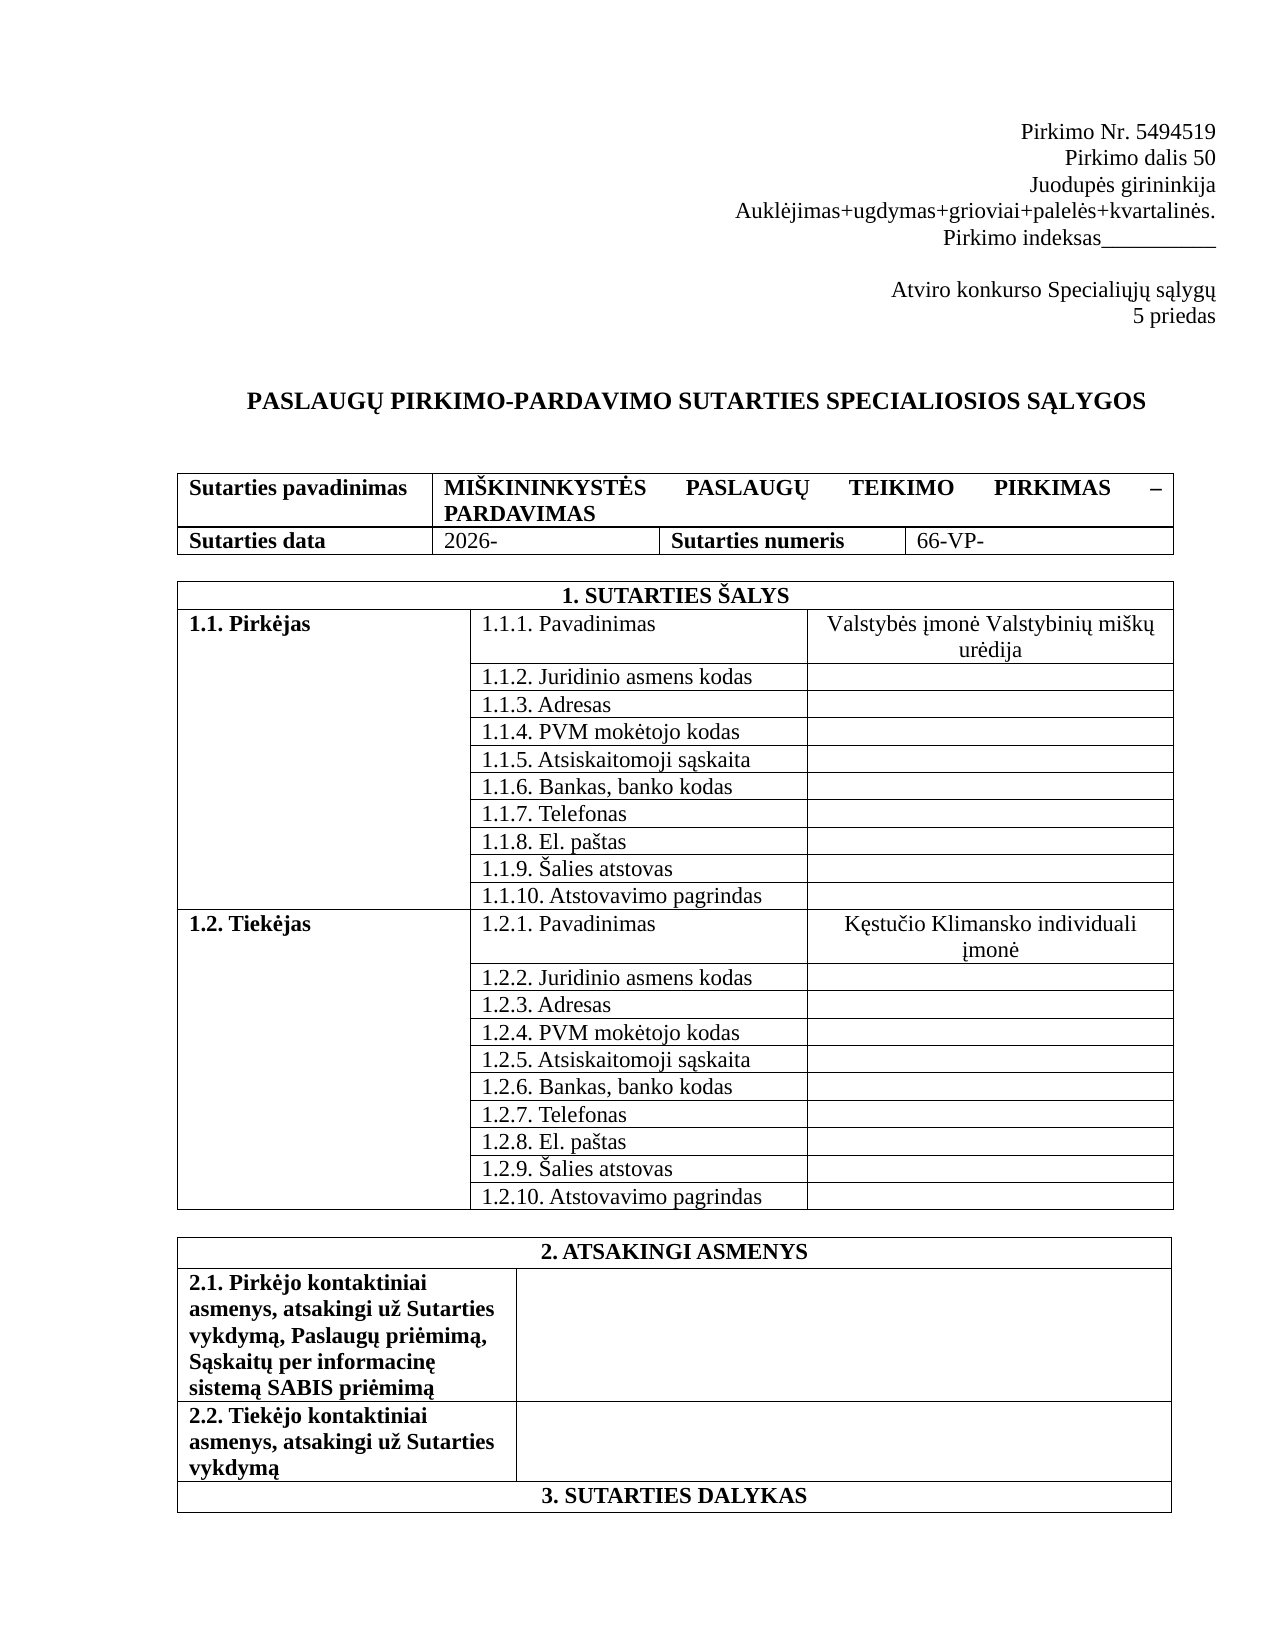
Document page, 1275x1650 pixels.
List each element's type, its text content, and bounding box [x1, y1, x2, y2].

table_cell [808, 1046, 1173, 1072]
table_cell 2.1. Pirkėjo kontaktiniai asmenys, atsakingi už Sutarties vykdymą, Paslaugų priėmimą, Sąskaitų per informacinę sistemą SABIS priėmimą [178, 1269, 516, 1401]
table_cell 1.1.3. Adresas [471, 691, 807, 717]
table_cell 1.2.1. Pavadinimas [471, 910, 807, 963]
table_cell 1.1.2. Juridinio asmens kodas [471, 664, 807, 690]
table_cell [808, 883, 1173, 909]
table_cell [808, 1073, 1173, 1100]
table_cell [808, 1101, 1173, 1127]
table_cell [808, 1128, 1173, 1154]
table_cell 1.2.9. Šalies atstovas [471, 1156, 807, 1182]
table_cell Kęstučio Klimansko individuali įmonė [808, 910, 1173, 963]
table_cell 1.1.6. Bankas, banko kodas [471, 773, 807, 799]
table_cell 1.1.9. Šalies atstovas [471, 855, 807, 882]
table_cell 2.2. Tiekėjo kontaktiniai asmenys, atsakingi už Sutarties vykdymą [178, 1402, 516, 1481]
table_cell 1.2.10. Atstovavimo pagrindas [471, 1183, 807, 1209]
table_header MIŠKININKYSTĖS PASLAUGŲ TEIKIMO PIRKIMAS – PARDAVIMAS [433, 474, 1173, 526]
text Pirkimo indeksas__________ [177, 223, 1216, 250]
table_cell 1.1. Pirkėjas [178, 610, 470, 909]
text Juodupės girininkija [177, 171, 1216, 197]
table_cell 1.1.8. El. paštas [471, 828, 807, 854]
table_cell 3. SUTARTIES DALYKAS [178, 1482, 1171, 1512]
text Pirkimo dalis 50 [177, 144, 1216, 171]
table_cell [808, 664, 1173, 690]
table_cell 1.2.3. Adresas [471, 991, 807, 1017]
table_cell 1.2. Tiekėjas [178, 910, 470, 1209]
table_cell [808, 1156, 1173, 1182]
table_cell 1.1.7. Telefonas [471, 800, 807, 827]
table_cell [808, 746, 1173, 772]
table_cell [808, 855, 1173, 882]
table_cell [808, 964, 1173, 990]
table_cell 1.2.6. Bankas, banko kodas [471, 1073, 807, 1100]
table_cell 66-VP- [906, 528, 1173, 554]
table_cell 1.1.5. Atsiskaitomoji sąskaita [471, 746, 807, 772]
table_header Sutarties pavadinimas [178, 474, 432, 526]
table_cell 2026- [433, 528, 659, 554]
table_header 2. ATSAKINGI ASMENYS [178, 1238, 1171, 1268]
table_cell [808, 1019, 1173, 1045]
table_cell 1.1.1. Pavadinimas [471, 610, 807, 662]
table_cell [808, 773, 1173, 799]
table_header 1. SUTARTIES ŠALYS [178, 582, 1173, 609]
table_cell 1.2.7. Telefonas [471, 1101, 807, 1127]
table_cell 1.2.2. Juridinio asmens kodas [471, 964, 807, 990]
text Pirkimo Nr. 5494519 [177, 118, 1216, 144]
table_cell 1.2.4. PVM mokėtojo kodas [471, 1019, 807, 1045]
text Auklėjimas+ugdymas+grioviai+palelės+kvartalinės. [177, 197, 1216, 223]
table_cell 1.1.10. Atstovavimo pagrindas [471, 883, 807, 909]
table_cell [808, 828, 1173, 854]
table_cell Sutarties numeris [660, 528, 905, 554]
table_cell [808, 691, 1173, 717]
table_cell 1.2.5. Atsiskaitomoji sąskaita [471, 1046, 807, 1072]
text paslaugų pirkimo-pardavimo sutarties Specialiosios sąlygos [177, 386, 1216, 415]
table_cell Valstybės įmonė Valstybinių miškų urėdija [808, 610, 1173, 662]
table_cell [517, 1269, 1171, 1401]
table_cell [808, 718, 1173, 744]
table_cell [808, 1183, 1173, 1209]
text 5 priedas [177, 303, 1216, 329]
table_cell 1.1.4. PVM mokėtojo kodas [471, 718, 807, 744]
table_cell [808, 800, 1173, 827]
table_cell 1.2.8. El. paštas [471, 1128, 807, 1154]
text Atviro konkurso Specialiųjų sąlygų [177, 276, 1216, 303]
table_cell [517, 1402, 1171, 1481]
table_cell Sutarties data [178, 528, 432, 554]
table_cell [808, 991, 1173, 1017]
